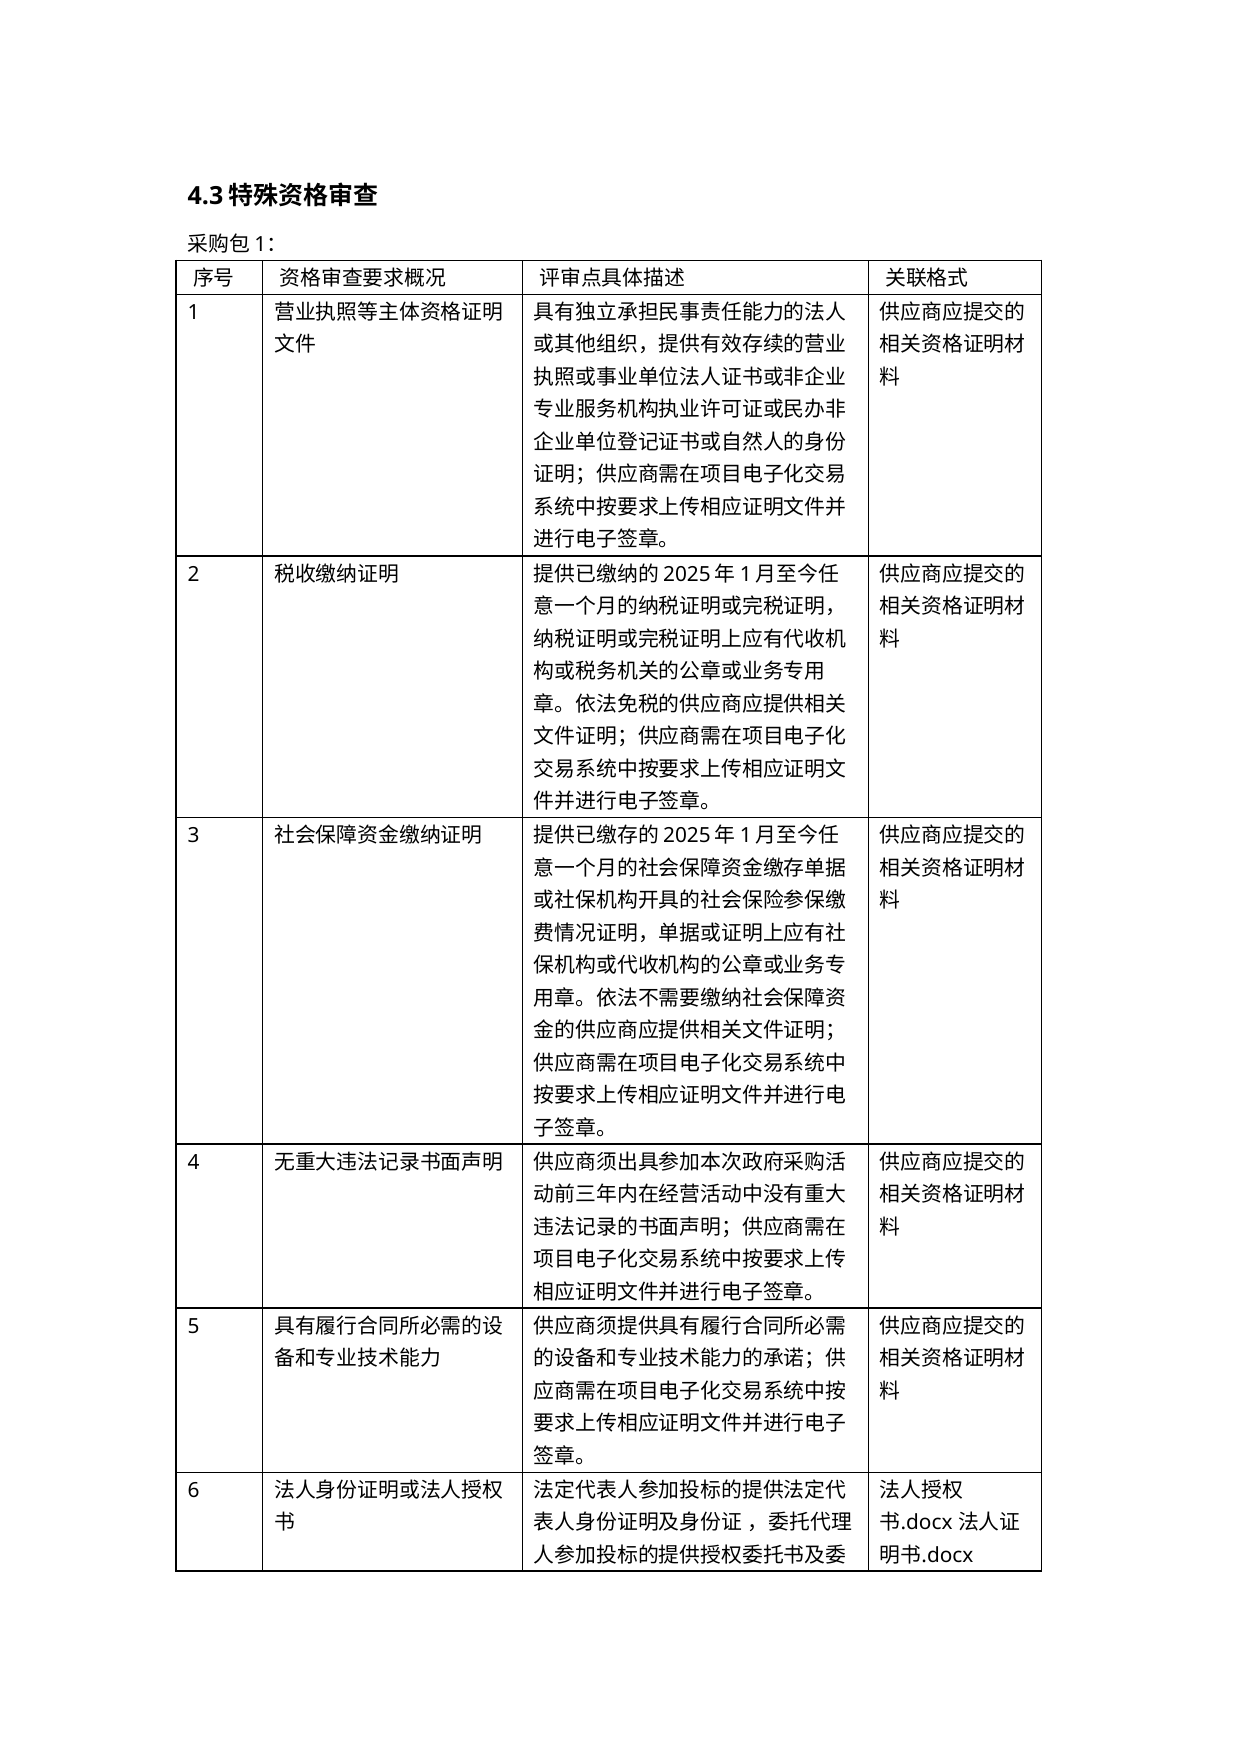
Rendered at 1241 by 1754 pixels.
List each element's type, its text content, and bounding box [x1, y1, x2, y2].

table_cell 供应商须提供具有履行合同所必需的设备和专业技术能力的承诺；供应商需在项目电子化交易系统中按要求上传相应证明文件并进行电子签章。 [523, 1309, 868, 1471]
table_cell 营业执照等主体资格证明文件 [263, 295, 522, 555]
table_cell 5 [177, 1309, 262, 1471]
table_cell 供应商应提交的相关资格证明材料 [869, 1145, 1041, 1307]
table_cell 1 [177, 295, 262, 555]
table_cell 供应商应提交的相关资格证明材料 [869, 818, 1041, 1143]
table_cell 4 [177, 1145, 262, 1307]
table_cell 供应商应提交的相关资格证明材料 [869, 557, 1041, 817]
table_cell 社会保障资金缴纳证明 [263, 818, 522, 1143]
table_cell 供应商应提交的相关资格证明材料 [869, 1309, 1041, 1471]
table_cell 税收缴纳证明 [263, 557, 522, 817]
table_cell 6 [177, 1473, 262, 1570]
text 4.3特殊资格审查 [187, 162, 1053, 227]
table_cell 3 [177, 818, 262, 1143]
table_cell 供应商须出具参加本次政府采购活动前三年内在经营活动中没有重大违法记录的书面声明；供应商需在项目电子化交易系统中按要求上传相应证明文件并进行电子签章。 [523, 1145, 868, 1307]
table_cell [523, 1473, 868, 1570]
table_header 序号 [177, 261, 262, 293]
table_header 评审点具体描述 [523, 261, 868, 293]
table_cell 2 [177, 557, 262, 817]
table_cell 法人身份证明或法人授权书 [263, 1473, 522, 1570]
table_header 关联格式 [869, 261, 1041, 293]
table_cell 具有独立承担民事责任能力的法人或其他组织，提供有效存续的营业执照或事业单位法人证书或非企业专业服务机构执业许可证或民办非企业单位登记证书或自然人的身份证明；供应商需在项目电子化交易系统中按要求上传相应证明文件并进行电子签章。 [523, 295, 868, 555]
text 采购包1： [187, 227, 1053, 259]
table_cell 无重大违法记录书面声明 [263, 1145, 522, 1307]
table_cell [869, 1473, 1041, 1570]
table_cell 供应商应提交的相关资格证明材料 [869, 295, 1041, 555]
table_header 资格审查要求概况 [263, 261, 522, 293]
table_cell 提供已缴存的2025年1月至今任意一个月的社会保障资金缴存单据或社保机构开具的社会保险参保缴费情况证明，单据或证明上应有社保机构或代收机构的公章或业务专用章。依法不需要缴纳社会保障资金的供应商应提供相关文件证明；供应商需在项目电子化交易系统中按要求上传相应证明文件并进行电子签章。 [523, 818, 868, 1143]
table_cell 提供已缴纳的2025年1月至今任意一个月的纳税证明或完税证明，纳税证明或完税证明上应有代收机构或税务机关的公章或业务专用章。依法免税的供应商应提供相关文件证明；供应商需在项目电子化交易系统中按要求上传相应证明文件并进行电子签章。 [523, 557, 868, 817]
table_cell 具有履行合同所必需的设备和专业技术能力 [263, 1309, 522, 1471]
